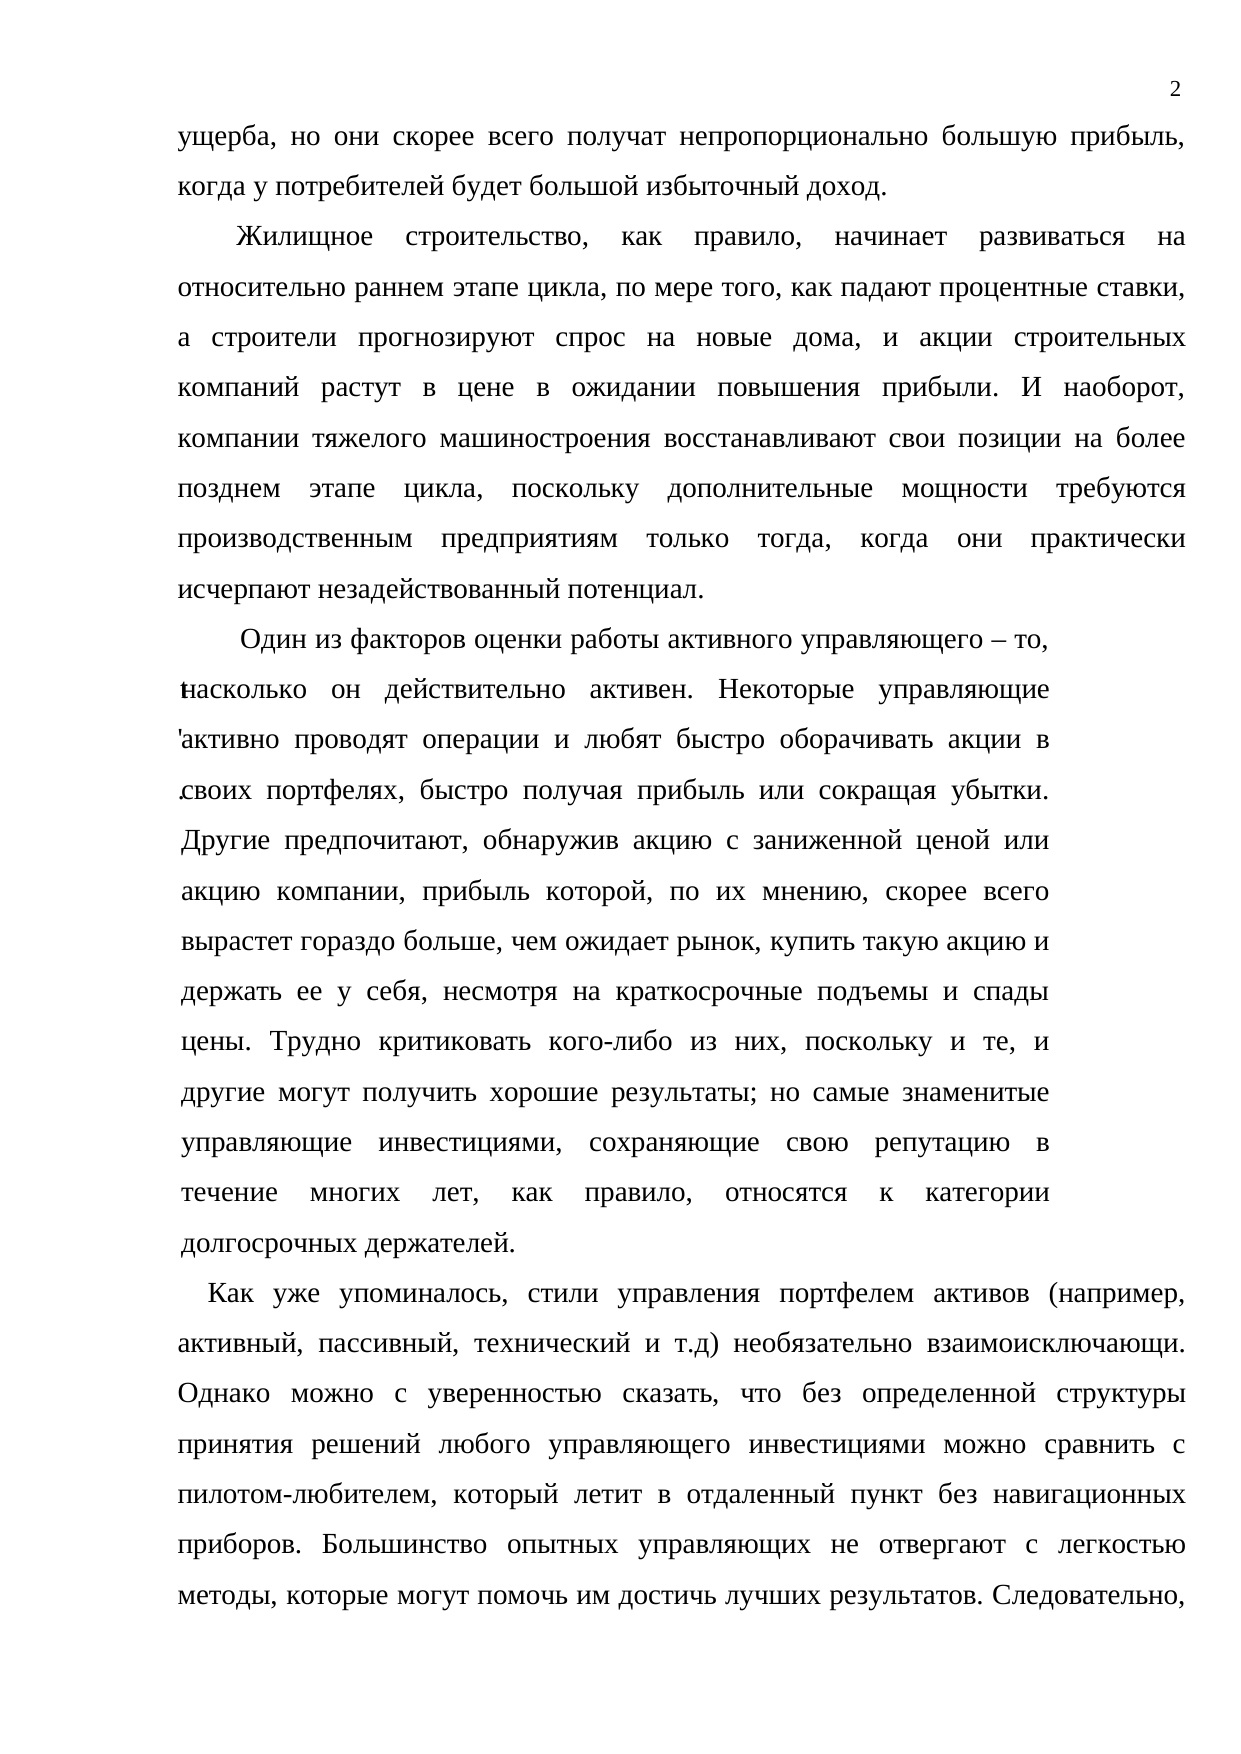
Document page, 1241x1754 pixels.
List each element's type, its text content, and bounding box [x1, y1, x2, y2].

table_header Один из факторов оценки работы активного управляющего – то, насколько он действительно активен. Некоторые управляющие активно проводят операции и любят быстро оборачивать акции в своих портфелях, быстро получая прибыль или сокращая убытки. Другие предпочитают, обнаружив акцию с заниженной ценой или акцию компании, прибыль которой, по их мнению, скорее всего вырастет гораздо больше, чем ожидает рынок, купить такую акцию и держать ее у себя, несмотря на краткосрочные подъемы и спады цены. Трудно критиковать кого-либо из них, поскольку и те, и другие могут получить хорошие результаты; но самые знаменитые управляющие инвестициями, сохраняющие свою репутацию в течение многих лет, как правило, относятся к категории долгосрочных держателей. [181, 621, 1079, 1275]
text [177, 118, 1186, 202]
text Жилищное строительство, как правило, начинает развиваться на относительно раннем этапе цикла, по мере того, как падают процентные ставки, а строители прогнозируют спрос на новые дома, и акции строительных компаний растут в цене в ожидании повышения прибыли. И наоборот, компании тяжелого машиностроения восстанавливают свои позиции на более позднем этапе цикла, поскольку дополнительные мощности требуются производственным предприятиям только тогда, когда они практически исчерпают незадействованный потенциал. [177, 219, 1186, 604]
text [177, 1275, 1186, 1611]
